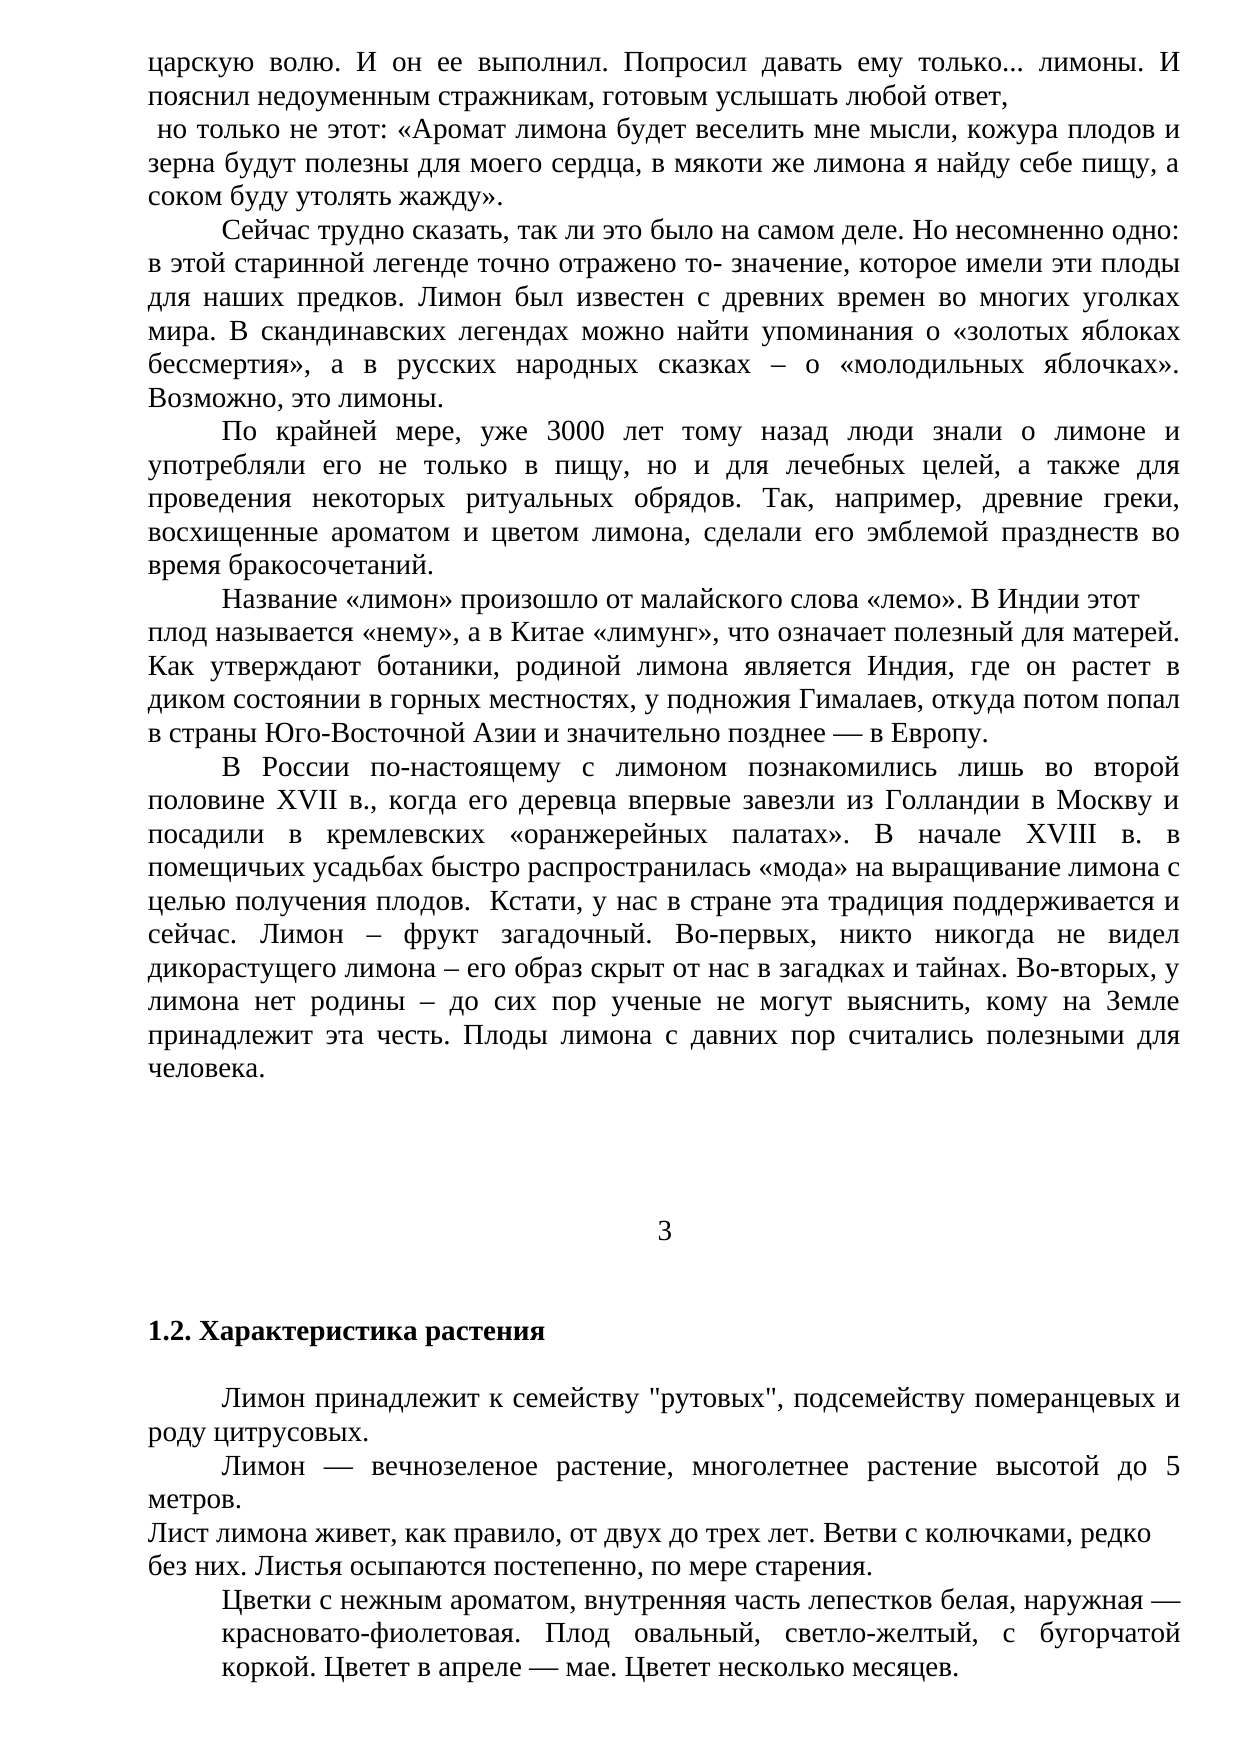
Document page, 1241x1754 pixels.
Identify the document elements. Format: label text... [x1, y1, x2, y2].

text В России по-настоящему с лимоном познакомились лишь во второй половине XVII в., когда его деревца впервые завезли из Голландии в Москву и посадили в кремлевских «оранжерейных палатах». В начале XVIII в. в помещичьих усадьбах быстро распространилась «мода» на выращивание лимона с целью получения плодов. Кстати, у нас в стране эта традиция поддерживается и сейчас. Лимон – фрукт загадочный. Во-первых, никто никогда не видел дикорастущего лимона – его образ скрыт от нас в загадках и тайнах. Во-вторых, у лимона нет родины – до сих пор ученые не могут выяснить, кому на Земле принадлежит эта честь. Плоды лимона с давних пор считались полезными для человека. [148, 749, 1181, 1084]
text Название «лимон» произошло от малайского слова «лемо». В Индии этот [148, 581, 1181, 614]
text Лимон — вечнозеленое растение, многолетнее растение высотой до 5 метров. [148, 1448, 1181, 1515]
text Лимон принадлежит к семейству "рутовых", подсемейству померанцевых и роду цитрусовых. [148, 1381, 1181, 1448]
text без них. Листья осыпаются постепенно, по мере старения. [148, 1548, 1181, 1582]
text плод называется «нему», а в Китае «лимунг», что означает полезный для матерей. Как утверждают ботаники, родиной лимона является Индия, где он растет в диком состоянии в горных местностях, у подножия Гималаев, откуда потом попал в страны Юго-Восточной Азии и значительно позднее — в Европу. [148, 614, 1181, 749]
text 1.2. Характеристика растения [148, 1313, 1181, 1347]
text По крайней мере, уже 3000 лет тому назад люди знали о лимоне и употребляли его не только в пищу, но и для лечебных целей, а также для проведения некоторых ритуальных обрядов. Так, например, древние греки, восхищенные ароматом и цветом лимона, сделали его эмблемой празднеств во время бракосочетаний. [148, 413, 1181, 581]
text Сейчас трудно сказать, так ли это было на самом деле. Но несомненно одно: в этой старинной легенде точно отражено то- значение, которое имели эти плоды для наших предков. Лимон был известен с древних времен во многих уголках мира. В скандинавских легендах можно найти упоминания о «золотых яблоках бессмертия», а в русских народных сказках – о «молодильных яблочках». Возможно, это лимоны. [148, 212, 1181, 413]
text Цветки с нежным ароматом, внутренняя часть лепестков белая, наружная — красновато-фиолетовая. Плод овальный, светло-желтый, с бугорчатой коркой. Цветет в апреле — мае. Цветет несколько месяцев. [221, 1582, 1181, 1682]
text но только не этот: «Аромат лимона будет веселить мне мысли, кожура плодов и зерна будут полезны для моего сердца, в мякоти же лимона я найду себе пищу, а соком буду утолять жажду». [148, 111, 1181, 212]
text Лист лимона живет, как правило, от двух до трех лет. Ветви с колючками, редко [148, 1515, 1181, 1548]
text 3 [148, 1213, 1181, 1246]
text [148, 44, 1181, 111]
